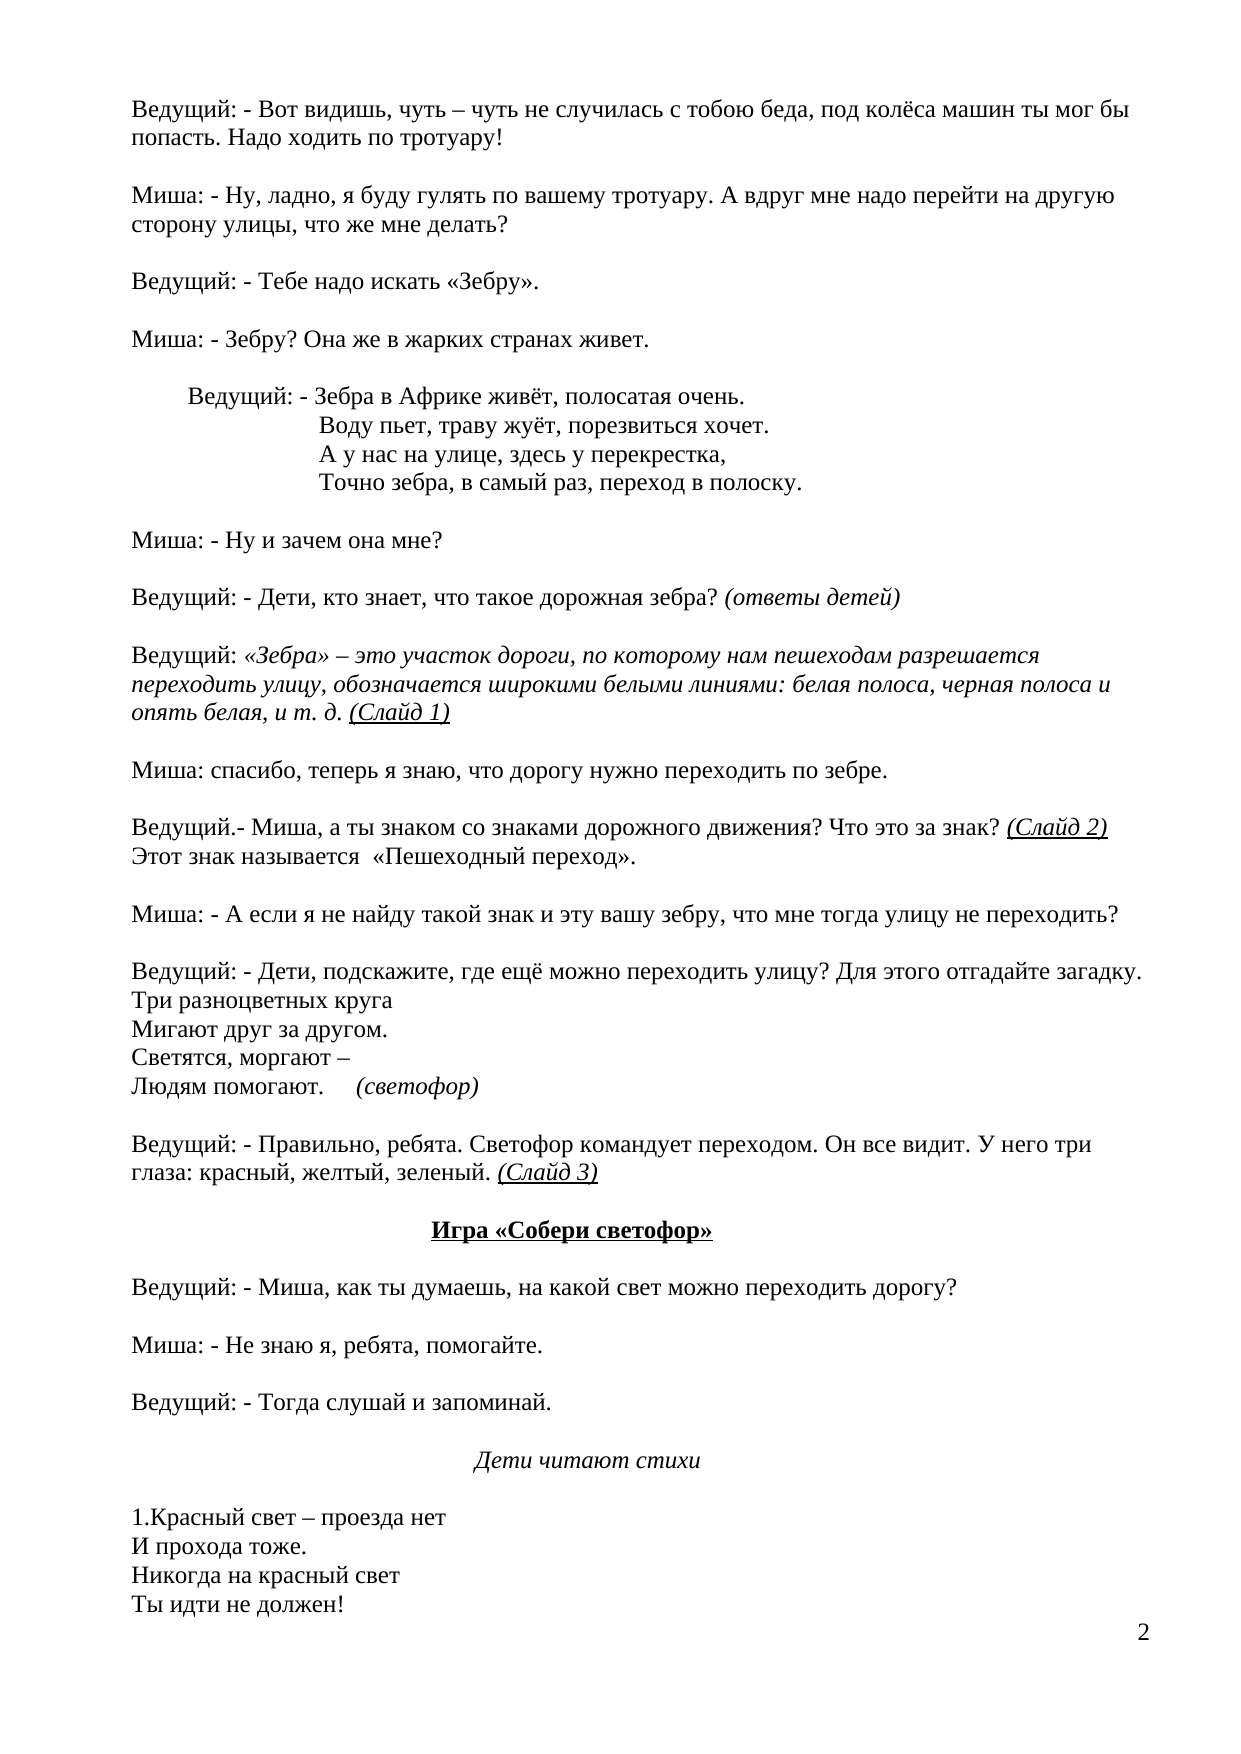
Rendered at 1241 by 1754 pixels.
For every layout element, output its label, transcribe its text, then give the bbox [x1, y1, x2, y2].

text Этот знак называется «Пешеходный переход». [131, 841, 1152, 870]
text А у нас на улице, здесь у перекрестка, [131, 439, 1152, 467]
text Воду пьет, траву жуёт, порезвиться хочет. [131, 410, 1152, 439]
text Миша: спасибо, теперь я знаю, что дорогу нужно переходить по зебре. [131, 755, 1152, 784]
text 1.Красный свет – проезда нет [131, 1502, 1152, 1531]
text И прохода тоже. [131, 1531, 1152, 1560]
text Никогда на красный свет [131, 1560, 1152, 1589]
text Дети читают стихи [131, 1445, 1152, 1474]
text Ведущий: - Правильно, ребята. Светофор командует переходом. Он все видит. У него три глаза: красный, желтый, зеленый. (Слайд 3) [131, 1129, 1152, 1186]
text Ведущий: - Зебра в Африке живёт, полосатая очень. [131, 381, 1152, 410]
text Ведущий: - Вот видишь, чуть – чуть не случилась с тобою беда, под колёса машин ты мог бы попасть. Надо ходить по тротуару! [131, 94, 1152, 151]
text Миша: - Ну и зачем она мне? [131, 525, 1152, 554]
text Ведущий: - Тебе надо искать «Зебру». [131, 266, 1152, 295]
text Три разноцветных круга Мигают друг за другом. Светятся, моргают – Людям помогают. (светофор) [131, 985, 1152, 1100]
text Миша: - А если я не найду такой знак и эту вашу зебру, что мне тогда улицу не переходить? [131, 899, 1152, 927]
text Ведущий: - Дети, подскажите, где ещё можно переходить улицу? Для этого отгадайте загадку. [131, 956, 1152, 985]
text Миша: - Не знаю я, ребята, помогайте. [131, 1330, 1152, 1359]
text Ведущий: - Тогда слушай и запоминай. [131, 1387, 1152, 1416]
text Ведущий: «Зебра» – это участок дороги, по которому нам пешеходам разрешается переходить улицу, обозначается широкими белыми линиями: белая полоса, черная полоса и опять белая, и т. д. (Слайд 1) [131, 640, 1152, 726]
text Точно зебра, в самый раз, переход в полоску. [131, 467, 1152, 496]
text 2 [131, 1617, 1152, 1646]
text Миша: - Зебру? Она же в жарких странах живет. [131, 324, 1152, 352]
text Ты идти не должен! [131, 1589, 1152, 1617]
text Ведущий: - Миша, как ты думаешь, на какой свет можно переходить дорогу? [131, 1272, 1152, 1301]
text Игра «Собери светофор» [131, 1215, 1152, 1244]
text Ведущий: - Дети, кто знает, что такое дорожная зебра? (ответы детей) [131, 582, 1152, 611]
text Ведущий.- Миша, а ты знаком со знаками дорожного движения? Что это за знак? (Слайд 2) [131, 812, 1152, 841]
text Миша: - Ну, ладно, я буду гулять по вашему тротуару. А вдруг мне надо перейти на другую сторону улицы, что же мне делать? [131, 180, 1152, 237]
